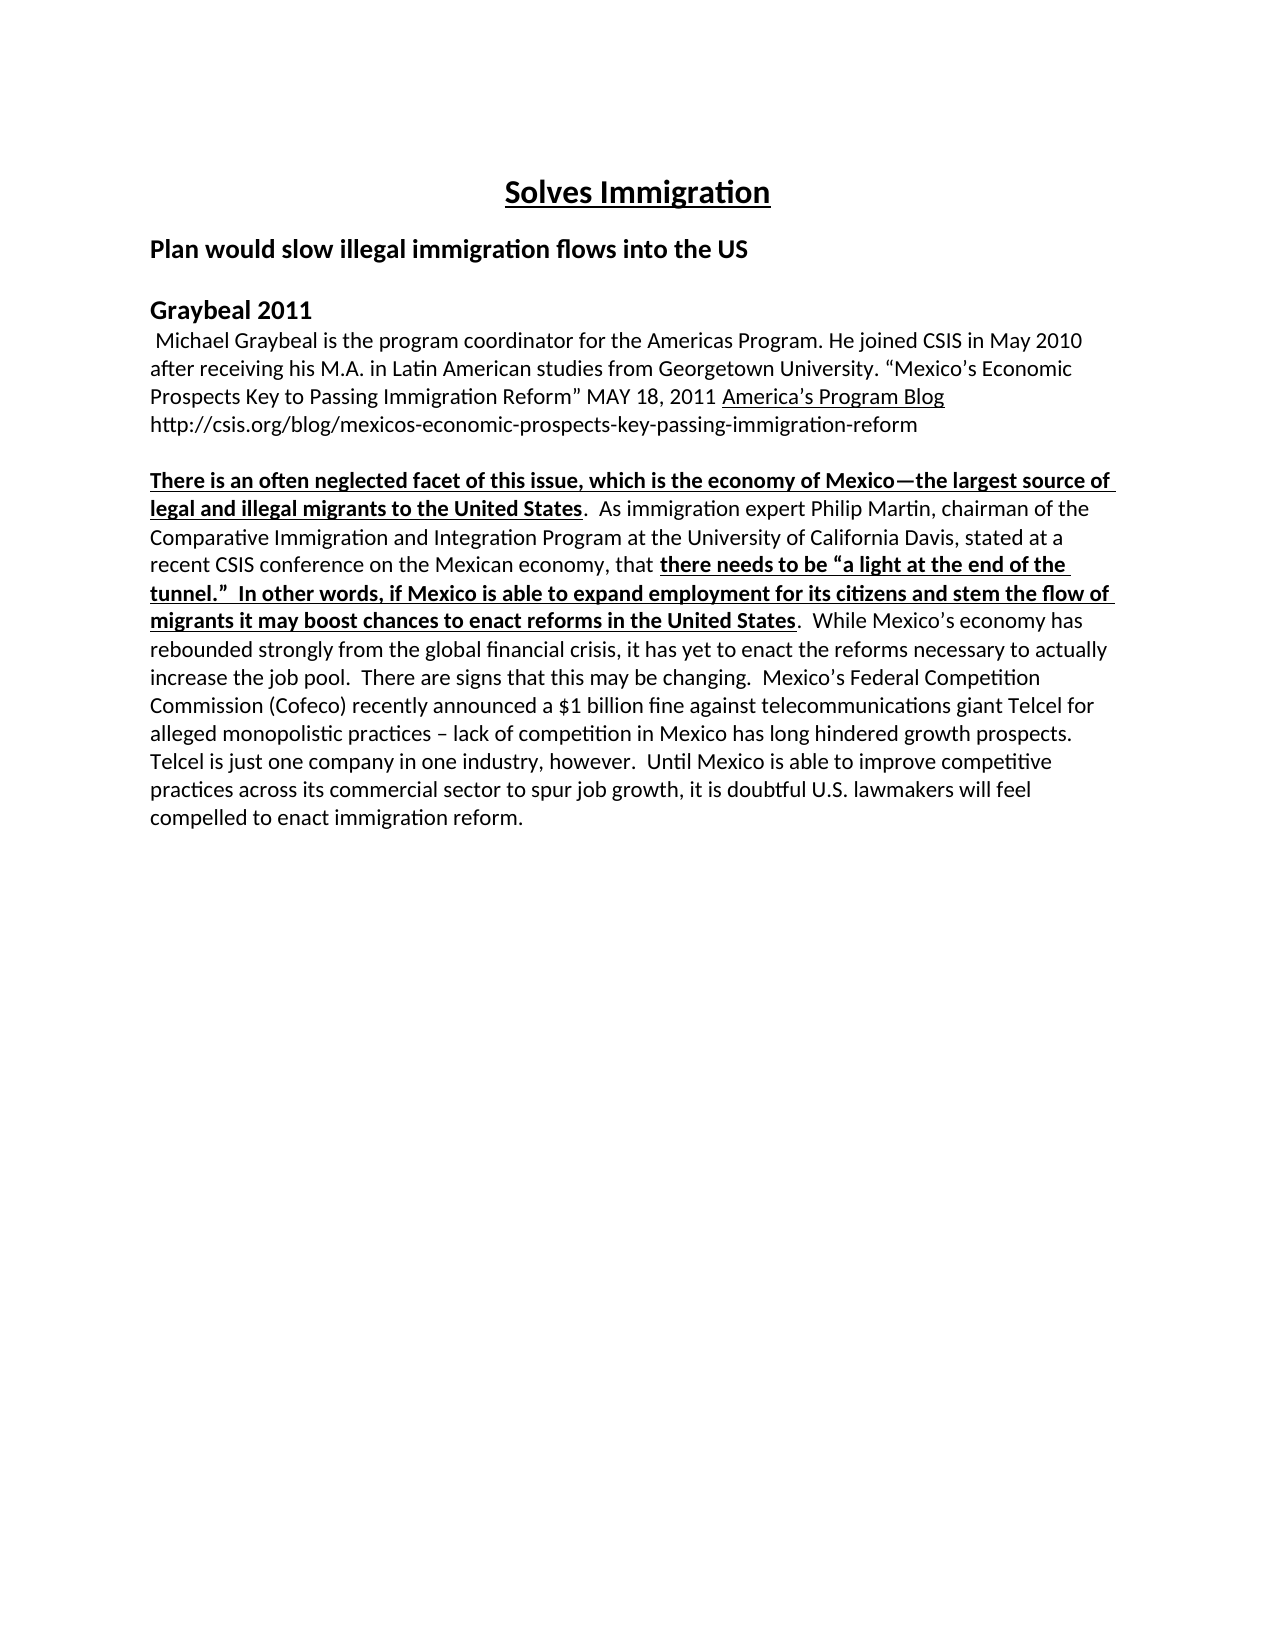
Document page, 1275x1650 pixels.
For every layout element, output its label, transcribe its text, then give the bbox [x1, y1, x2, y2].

text There is an often neglected facet of this issue, which is the economy of Mexico—the largest source of legal and illegal migrants to the United States. As immigration expert Philip Martin, chairman of the Comparative Immigration and Integration Program at the University of California Davis, stated at a recent CSIS conference on the Mexican economy, that there needs to be “a light at the end of the tunnel.” In other words, if Mexico is able to expand employment for its citizens and stem the flow of migrants it may boost chances to enact reforms in the United States. While Mexico’s economy has rebounded strongly from the global financial crisis, it has yet to enact the reforms necessary to actually increase the job pool. There are signs that this may be changing. Mexico’s Federal Competition Commission (Cofeco) recently announced a $1 billion fine against telecommunications giant Telcel for alleged monopolistic practices – lack of competition in Mexico has long hindered growth prospects. Telcel is just one company in one industry, however. Until Mexico is able to improve competitive practices across its commercial sector to spur job growth, it is doubtful U.S. lawmakers will feel compelled to enact immigration reform. [150, 467, 1125, 831]
subtitle Solves Immigration [150, 171, 1125, 212]
text Graybeal 2011 Michael Graybeal is the program coordinator for the Americas Program. He joined CSIS in May 2010 after receiving his M.A. in Latin American studies from Georgetown University. “Mexico’s Economic Prospects Key to Passing Immigration Reform” MAY 18, 2011 America’s Program Blog http://csis.org/blog/mexicos-economic-prospects-key-passing-immigration-reform [150, 293, 1125, 438]
subtitle Plan would slow illegal immigration flows into the US [150, 232, 1125, 265]
